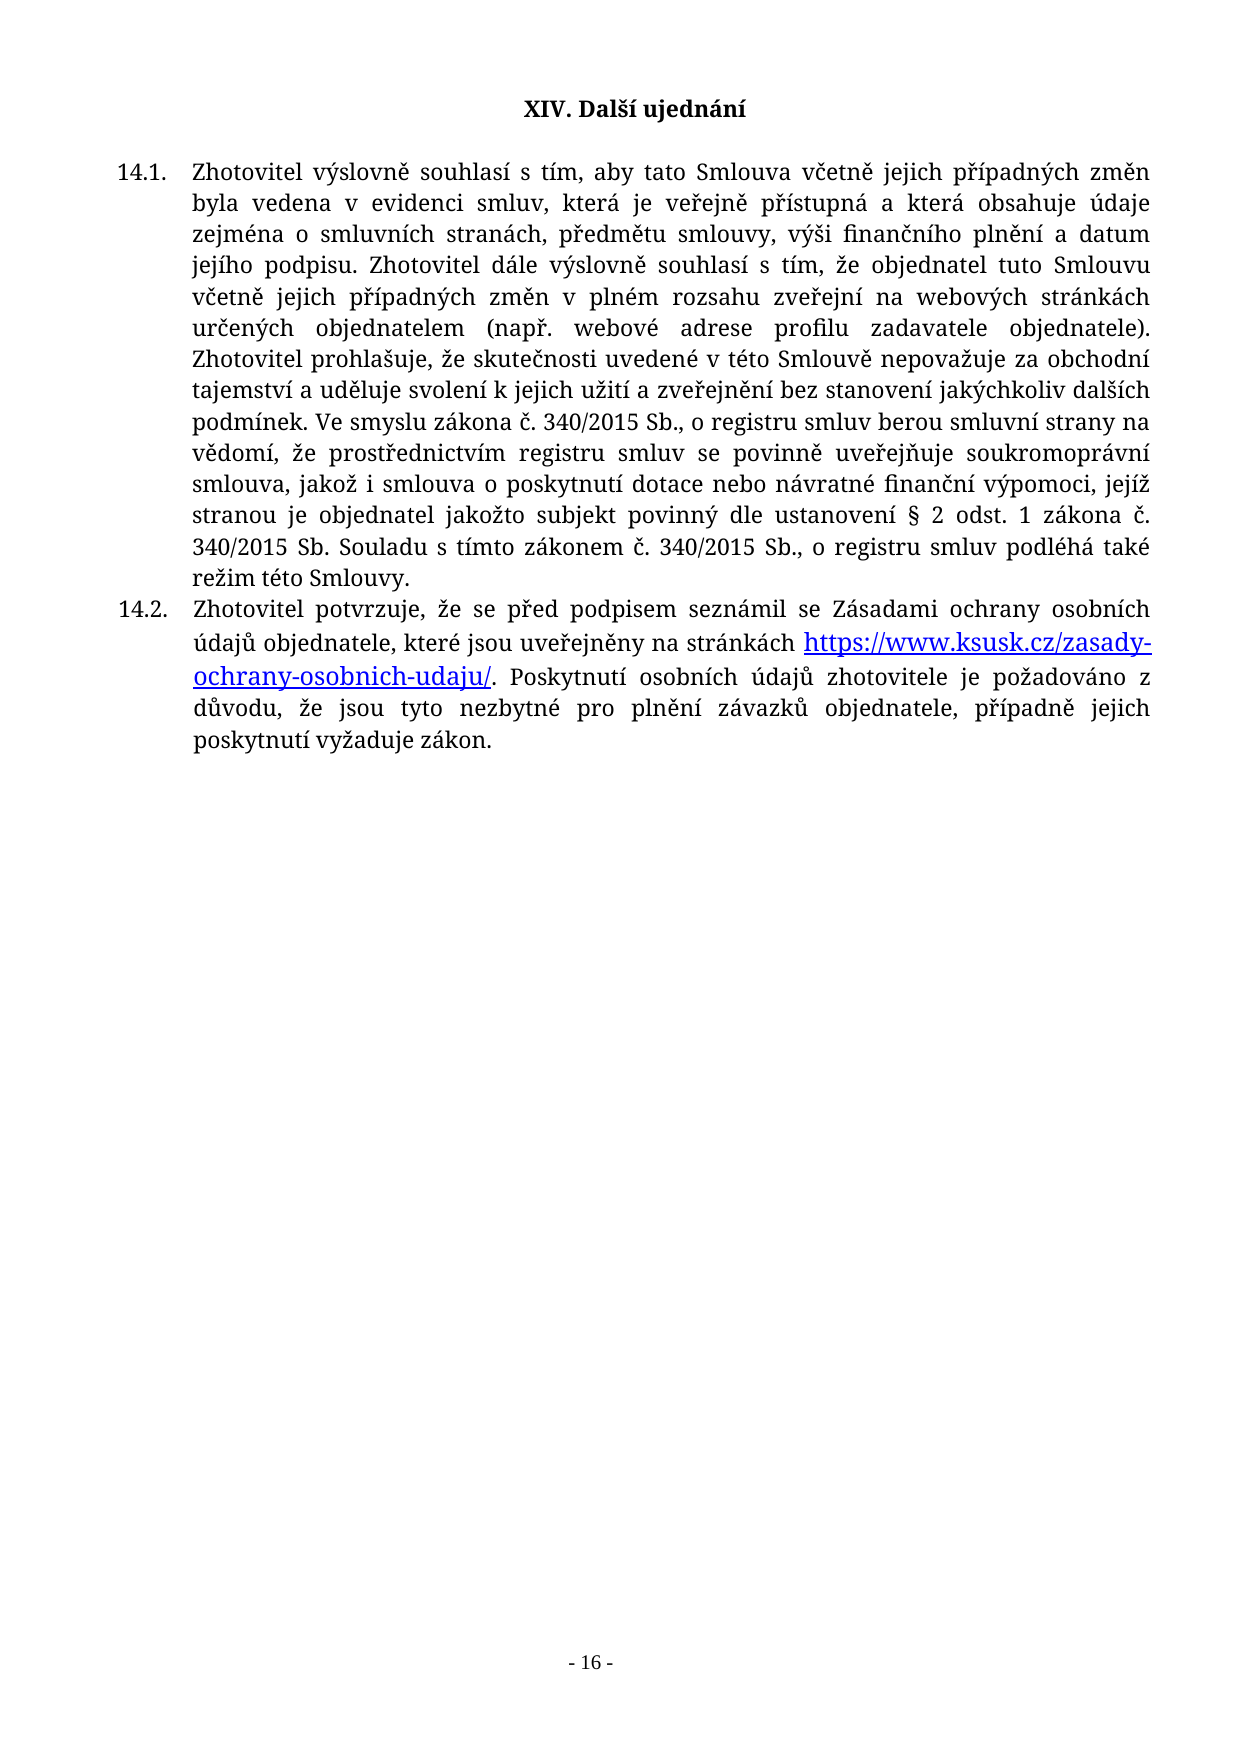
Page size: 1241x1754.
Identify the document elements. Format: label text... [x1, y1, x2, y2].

list Zhotovitel potvrzuje, že se před podpisem seznámil se Zásadami ochrany osobních údajů objednatele, které jsou uveřejněny na stránkách https://www.ksusk.cz/zasady-ochrany-osobnich-udaju/. Poskytnutí osobních údajů zhotovitele je požadováno z důvodu, že jsou tyto nezbytné pro plnění závazků objednatele, případně jejich poskytnutí vyžaduje zákon. [118, 593, 1152, 755]
text XIV. Další ujednání [118, 93, 1152, 124]
list Zhotovitel výslovně souhlasí s tím, aby tato Smlouva včetně jejich případných změn byla vedena v evidenci smluv, která je veřejně přístupná a která obsahuje údaje zejména o smluvních stranách, předmětu smlouvy, výši finančního plnění a datum jejího podpisu. Zhotovitel dále výslovně souhlasí s tím, že objednatel tuto Smlouvu včetně jejich případných změn v plném rozsahu zveřejní na webových stránkách určených objednatelem (např. webové adrese profilu zadavatele objednatele). Zhotovitel prohlašuje, že skutečnosti uvedené v této Smlouvě nepovažuje za obchodní tajemství a uděluje svolení k jejich užití a zveřejnění bez stanovení jakýchkoliv dalších podmínek. Ve smyslu zákona č. 340/2015 Sb., o registru smluv berou smluvní strany na vědomí, že prostřednictvím registru smluv se povinně uveřejňuje soukromoprávní smlouva, jakož i smlouva o poskytnutí dotace nebo návratné finanční výpomoci, jejíž stranou je objednatel jakožto subjekt povinný dle ustanovení § 2 odst. 1 zákona č. 340/2015 Sb. Souladu s tímto zákonem č. 340/2015 Sb., o registru smluv podléhá také režim této Smlouvy. [117, 155, 1152, 593]
